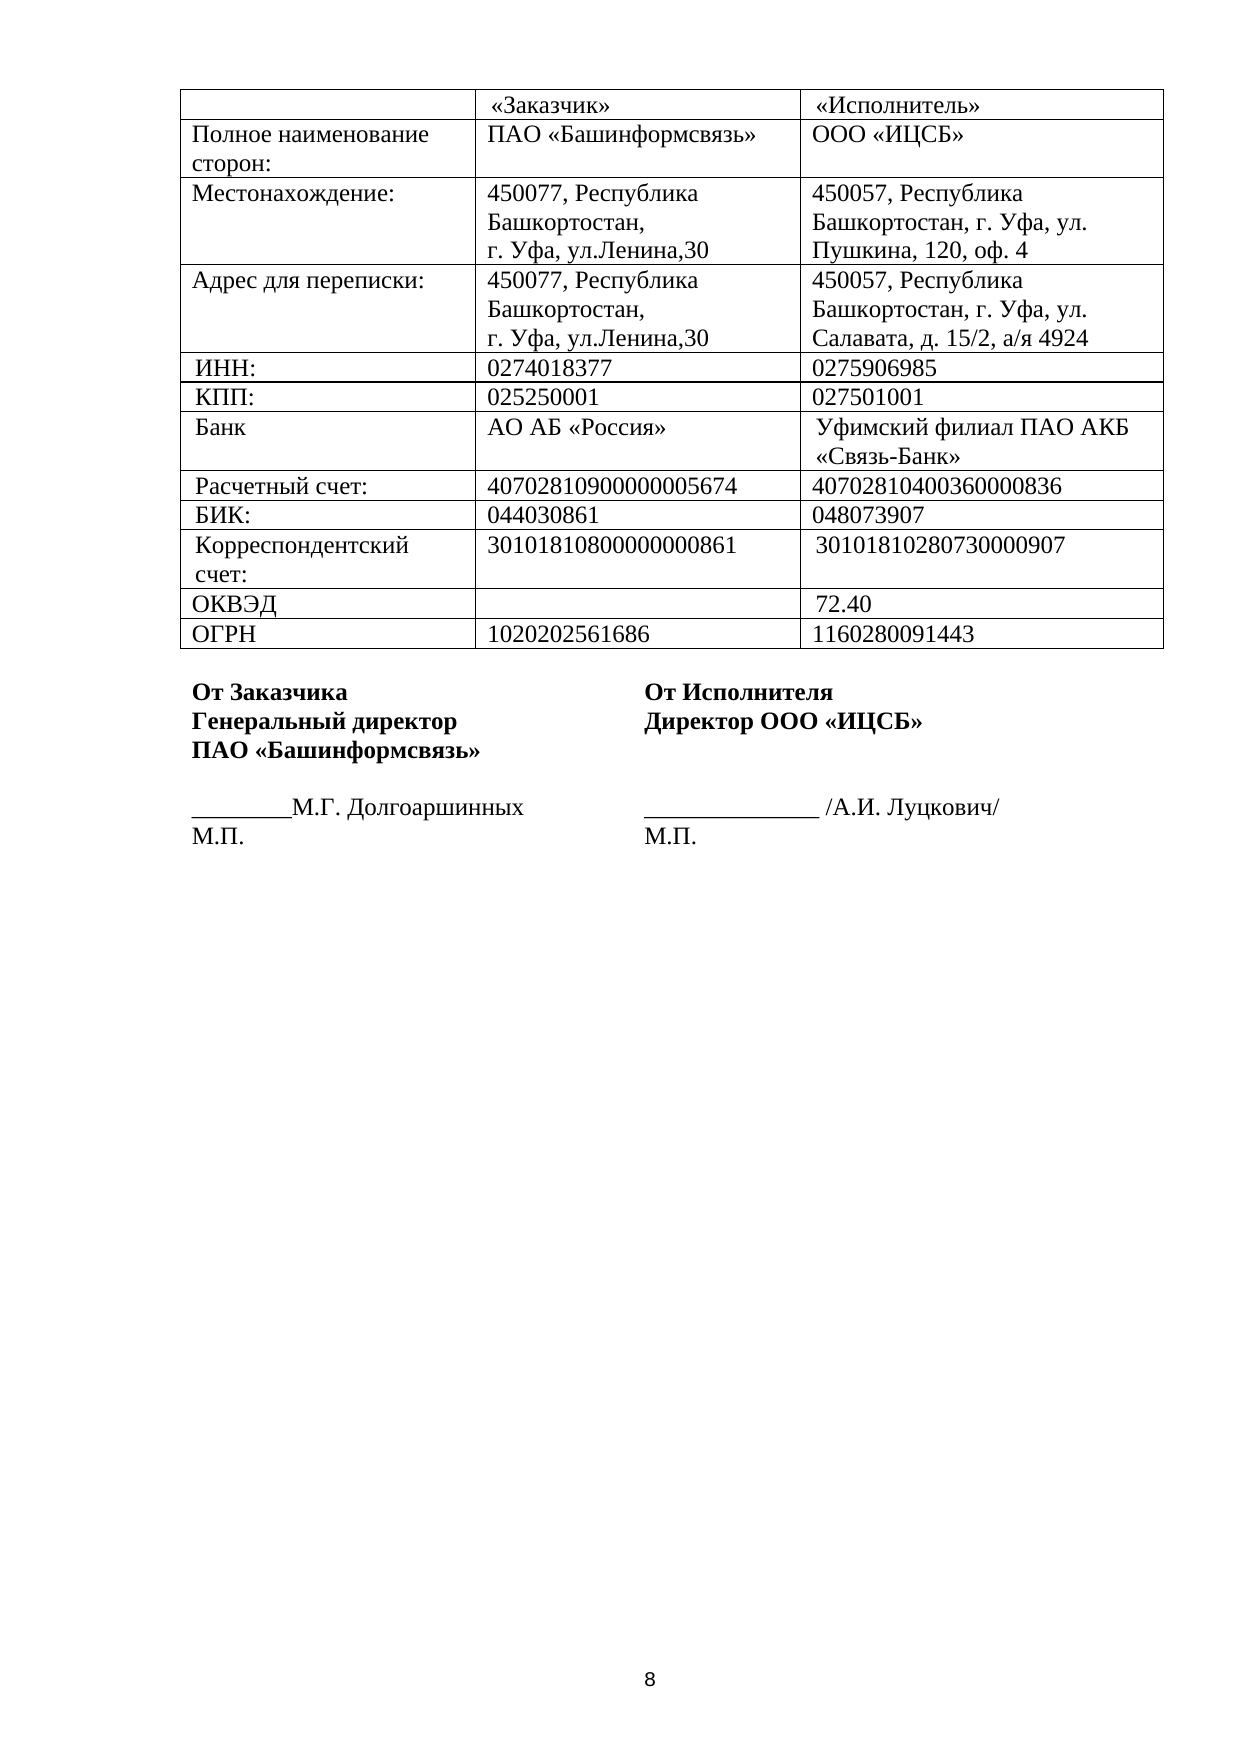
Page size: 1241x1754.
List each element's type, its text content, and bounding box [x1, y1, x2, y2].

table_cell 450057, Республика Башкортостан, г. Уфа, ул. Салавата, д. 15/2, а/я 4924 [801, 265, 1163, 352]
table_cell 1020202561686 [476, 619, 800, 647]
table_cell 0275906985 [801, 353, 1163, 381]
table_cell 044030861 [476, 501, 800, 529]
table_cell Расчетный счет: [181, 471, 475, 499]
table_cell От Заказчика Генеральный директор ПАО «Башинформсвязь» [180, 649, 633, 792]
table_cell ИНН: [181, 353, 475, 381]
table_cell 40702810900000005674 [476, 471, 800, 499]
table_cell От Исполнителя Директор ООО «ИЦСБ» [633, 648, 1170, 792]
table_cell ООО «ИЦСБ» [801, 120, 1163, 177]
table_cell БИК: [181, 501, 475, 529]
table_cell [476, 589, 800, 618]
table_cell ОКВЭД [181, 589, 475, 618]
table_cell 048073907 [801, 501, 1163, 529]
table_cell 1160280091443 [801, 619, 1163, 647]
table_cell 450077, Республика Башкортостан, г. Уфа, ул.Ленина,30 [476, 265, 800, 352]
table_cell 0274018377 [476, 353, 800, 381]
table_cell 40702810400360000836 [801, 471, 1163, 499]
table_cell 027501001 [801, 383, 1163, 411]
table_cell 025250001 [476, 383, 800, 411]
table_cell Уфимский филиал ПАО АКБ «Связь-Банк» [801, 412, 1163, 470]
table_header [181, 90, 475, 118]
table_cell АО АБ «Россия» [476, 412, 800, 470]
table_cell 30101810800000000861 [476, 530, 800, 588]
table_cell 450077, Республика Башкортостан, г. Уфа, ул.Ленина,30 [476, 178, 800, 264]
table_cell Корреспондентский счет: [181, 530, 475, 588]
table_header «Заказчик» [476, 90, 800, 118]
table_header «Исполнитель» [801, 90, 1163, 118]
table_cell ПАО «Башинформсвязь» [476, 120, 800, 177]
table_cell 30101810280730000907 [801, 530, 1163, 588]
table_cell 450057, Республика Башкортостан, г. Уфа, ул. Пушкина, 120, оф. 4 [801, 178, 1163, 264]
table_cell Банк [181, 412, 475, 470]
table_cell Адрес для переписки: [181, 265, 475, 352]
table_cell ________М.Г. Долгоаршинных М.П. [180, 792, 633, 919]
table_cell КПП: [181, 383, 475, 411]
table_cell 72.40 [801, 589, 1163, 618]
table_cell ОГРН [181, 619, 475, 647]
table_cell ______________ /А.И. Луцкович/ М.П. [633, 792, 1170, 919]
table_cell Полное наименование сторон: [181, 120, 475, 177]
table_cell Местонахождение: [181, 178, 475, 264]
